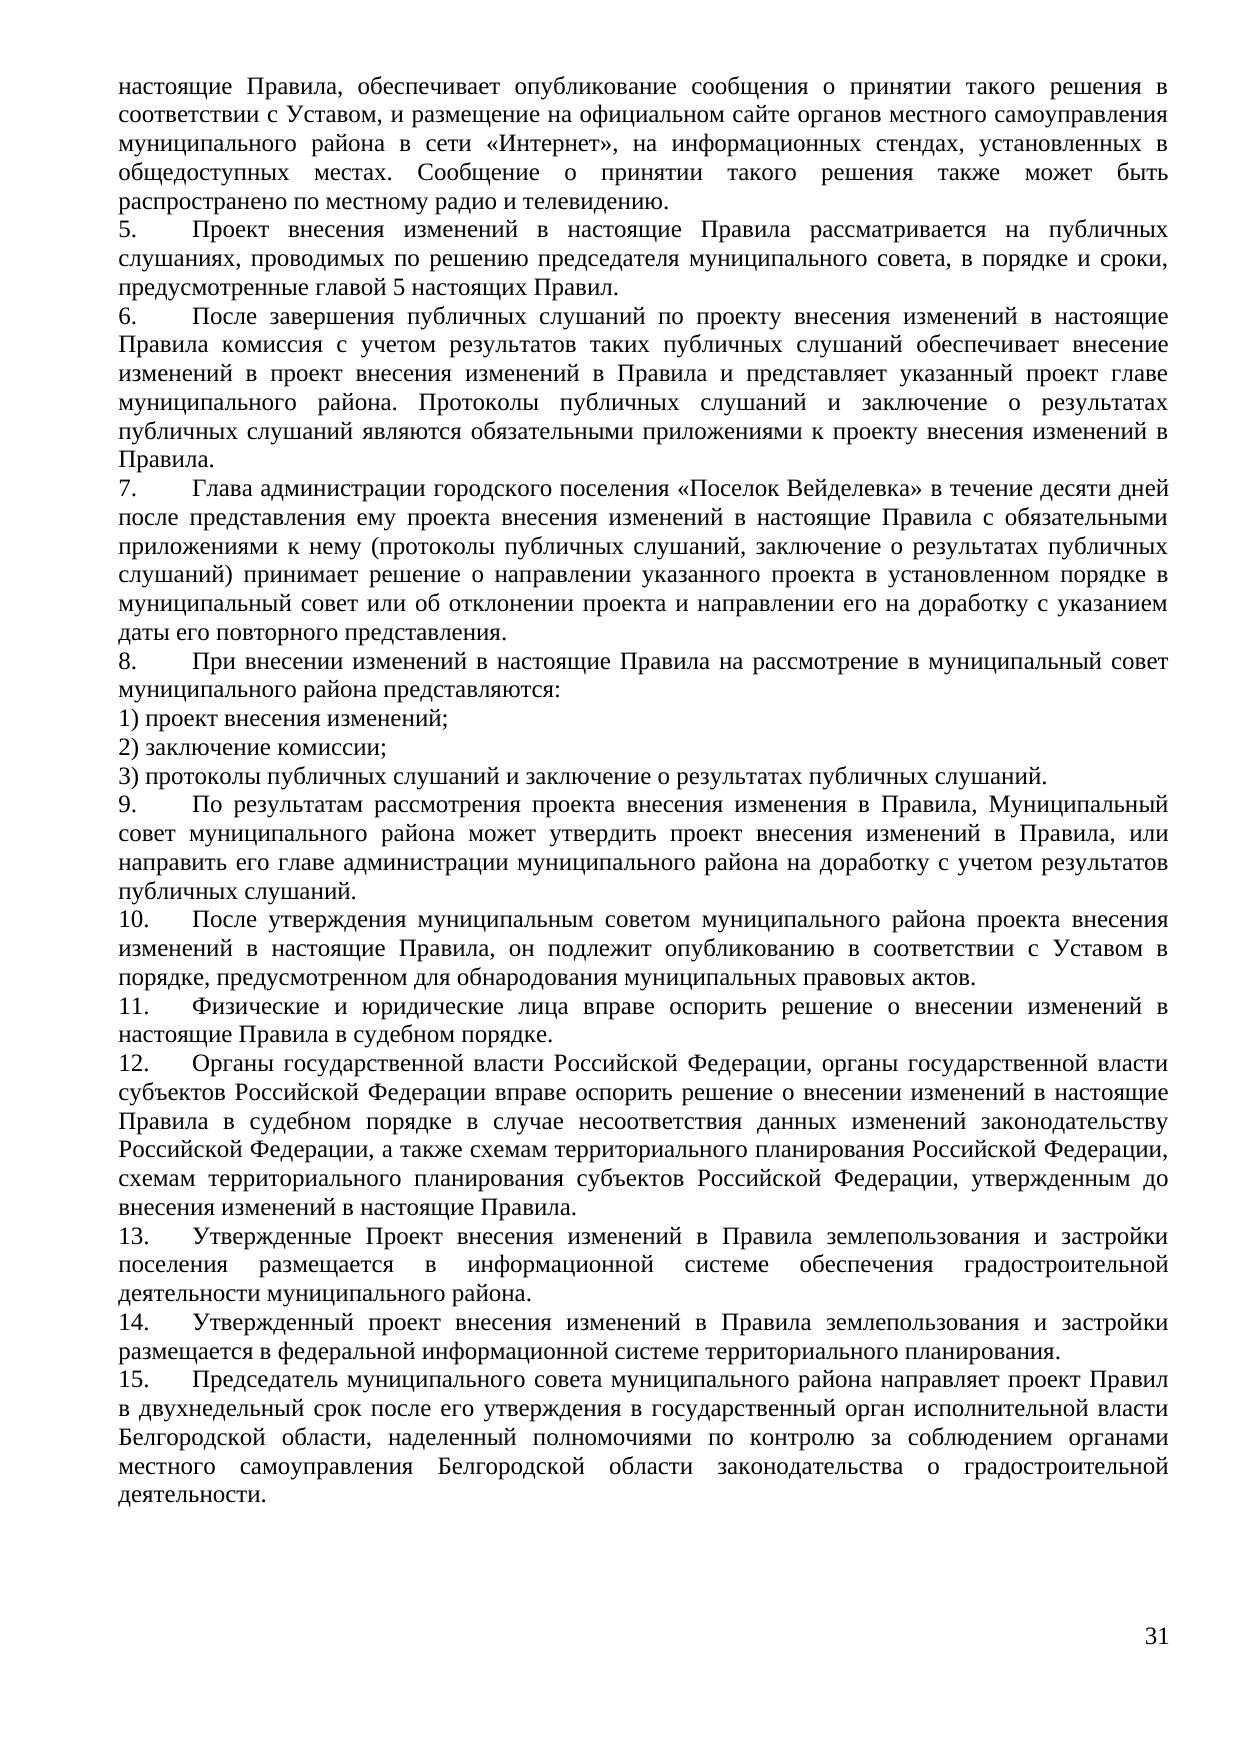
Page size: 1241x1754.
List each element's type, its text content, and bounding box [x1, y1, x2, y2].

text 2) заключение комиссии; [118, 732, 1169, 761]
text 3) протоколы публичных слушаний и заключение о результатах публичных слушаний. [118, 761, 1169, 789]
text 9. По результатам рассмотрения проекта внесения изменения в Правила, Муниципальный совет муниципального района может утвердить проект внесения изменений в Правила, или направить его главе администрации муниципального района на доработку с учетом результатов публичных слушаний. [118, 789, 1169, 904]
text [118, 71, 1169, 214]
text 14. Утвержденный проект внесения изменений в Правила землепользования и застройки размещается в федеральной информационной системе территориального планирования. [118, 1307, 1169, 1364]
text 5. Проект внесения изменений в настоящие Правила рассматривается на публичных слушаниях, проводимых по решению председателя муниципального совета, в порядке и сроки, предусмотренные главой 5 настоящих Правил. [118, 214, 1169, 301]
text 7. Глава администрации городского поселения «Поселок Вейделевка» в течение десяти дней после представления ему проекта внесения изменений в настоящие Правила с обязательными приложениями к нему (протоколы публичных слушаний, заключение о результатах публичных слушаний) принимает решение о направлении указанного проекта в установленном порядке в муниципальный совет или об отклонении проекта и направлении его на доработку с указанием даты его повторного представления. [118, 473, 1169, 646]
text 11. Физические и юридические лица вправе оспорить решение о внесении изменений в настоящие Правила в судебном порядке. [118, 991, 1169, 1048]
text 15. Председатель муниципального совета муниципального района направляет проект Правил в двухнедельный срок после его утверждения в государственный орган исполнительной власти Белгородской области, наделенный полномочиями по контролю за соблюдением органами местного самоуправления Белгородской области законодательства о градостроительной деятельности. [118, 1364, 1169, 1508]
text 8. При внесении изменений в настоящие Правила на рассмотрение в муниципальный совет муниципального района представляются: [118, 646, 1169, 703]
text 12. Органы государственной власти Российской Федерации, органы государственной власти субъектов Российской Федерации вправе оспорить решение о внесении изменений в настоящие Правила в судебном порядке в случае несоответствия данных изменений законодательству Российской Федерации, а также схемам территориального планирования Российской Федерации, схемам территориального планирования субъектов Российской Федерации, утвержденным до внесения изменений в настоящие Правила. [118, 1048, 1169, 1221]
text 1) проект внесения изменений; [118, 703, 1169, 732]
text 6. После завершения публичных слушаний по проекту внесения изменений в настоящие Правила комиссия с учетом результатов таких публичных слушаний обеспечивает внесение изменений в проект внесения изменений в Правила и представляет указанный проект главе муниципального района. Протоколы публичных слушаний и заключение о результатах публичных слушаний являются обязательными приложениями к проекту внесения изменений в Правила. [118, 301, 1169, 473]
text 13. Утвержденные Проект внесения изменений в Правила землепользования и застройки поселения размещается в информационной системе обеспечения градостроительной деятельности муниципального района. [118, 1221, 1169, 1307]
text 10. После утверждения муниципальным советом муниципального района проекта внесения изменений в настоящие Правила, он подлежит опубликованию в соответствии с Уставом в порядке, предусмотренном для обнародования муниципальных правовых актов. [118, 904, 1169, 991]
